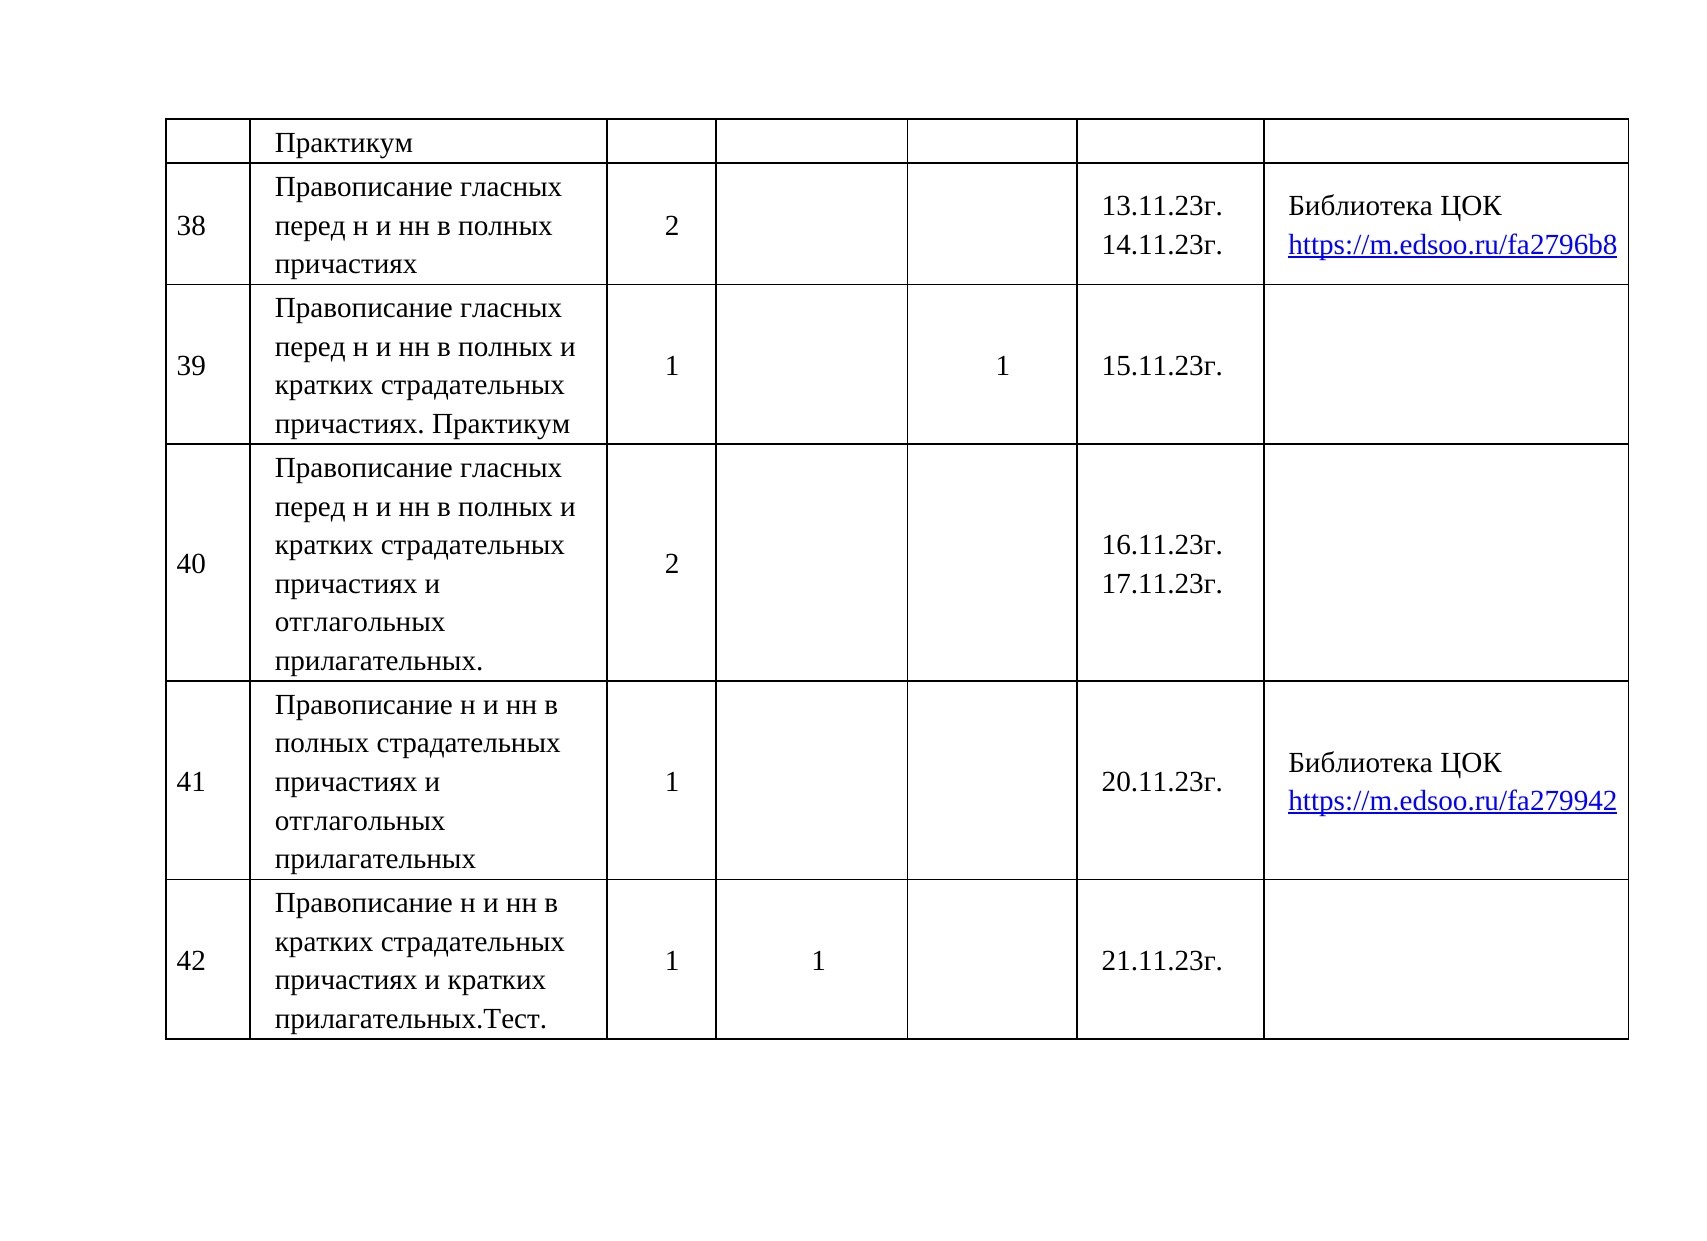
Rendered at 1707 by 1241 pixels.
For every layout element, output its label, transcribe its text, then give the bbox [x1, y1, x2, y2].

table_cell 37 [167, 120, 249, 162]
table_cell 38 [167, 164, 249, 283]
table_cell 1 [608, 682, 715, 878]
table_cell 39 [167, 285, 249, 443]
table_cell [717, 164, 907, 283]
table_cell [1265, 880, 1628, 1038]
table_cell 15.11.23г. [1078, 285, 1263, 443]
table_cell [908, 164, 1076, 283]
table_cell Правописание гласных перед н и нн в полных и кратких страдательных причастиях и отглагольных прилагательных. [251, 445, 606, 680]
table_cell Правописание гласных перед н и нн в полных и кратких страдательных причастиях. Практикум [251, 285, 606, 443]
table_cell 16.11.23г. 17.11.23г. [1078, 445, 1263, 680]
table_cell 1 [908, 285, 1076, 443]
table_cell 20.11.23г. [1078, 682, 1263, 878]
table_cell 1 [717, 880, 907, 1038]
table_cell 1 [608, 880, 715, 1038]
table_cell 1 [908, 120, 1076, 162]
table_cell [1265, 445, 1628, 680]
table_cell 13.11.23г. 14.11.23г. [1078, 164, 1263, 283]
table_cell [1265, 285, 1628, 443]
table_cell [717, 445, 907, 680]
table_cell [1078, 120, 1263, 162]
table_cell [1265, 120, 1628, 162]
table_cell [717, 285, 907, 443]
table_cell 1 [608, 285, 715, 443]
table_cell [908, 880, 1076, 1038]
table_cell Библиотека ЦОК https://m.edsoo.ru/fa2796b8 [1265, 164, 1628, 283]
table_cell 40 [167, 445, 249, 680]
table_cell [908, 445, 1076, 680]
table_cell 41 [167, 682, 249, 878]
table_cell 2 [608, 120, 715, 162]
table_cell [908, 682, 1076, 878]
table_cell Правописание гласных перед н и нн в полных причастиях [251, 164, 606, 283]
table_cell [717, 682, 907, 878]
table_cell [717, 120, 907, 162]
table_cell 42 [167, 880, 249, 1038]
table_cell Правописание н и нн в полных страдательных причастиях и отглагольных прилагательных [251, 682, 606, 878]
table_cell 2 [608, 164, 715, 283]
table_cell Библиотека ЦОК https://m.edsoo.ru/fa279942 [1265, 682, 1628, 878]
table_cell 2 [608, 445, 715, 680]
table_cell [251, 120, 606, 162]
table_cell 21.11.23г. [1078, 880, 1263, 1038]
table_cell Правописание н и нн в кратких страдательных причастиях и кратких прилагательных.Тест. [251, 880, 606, 1038]
